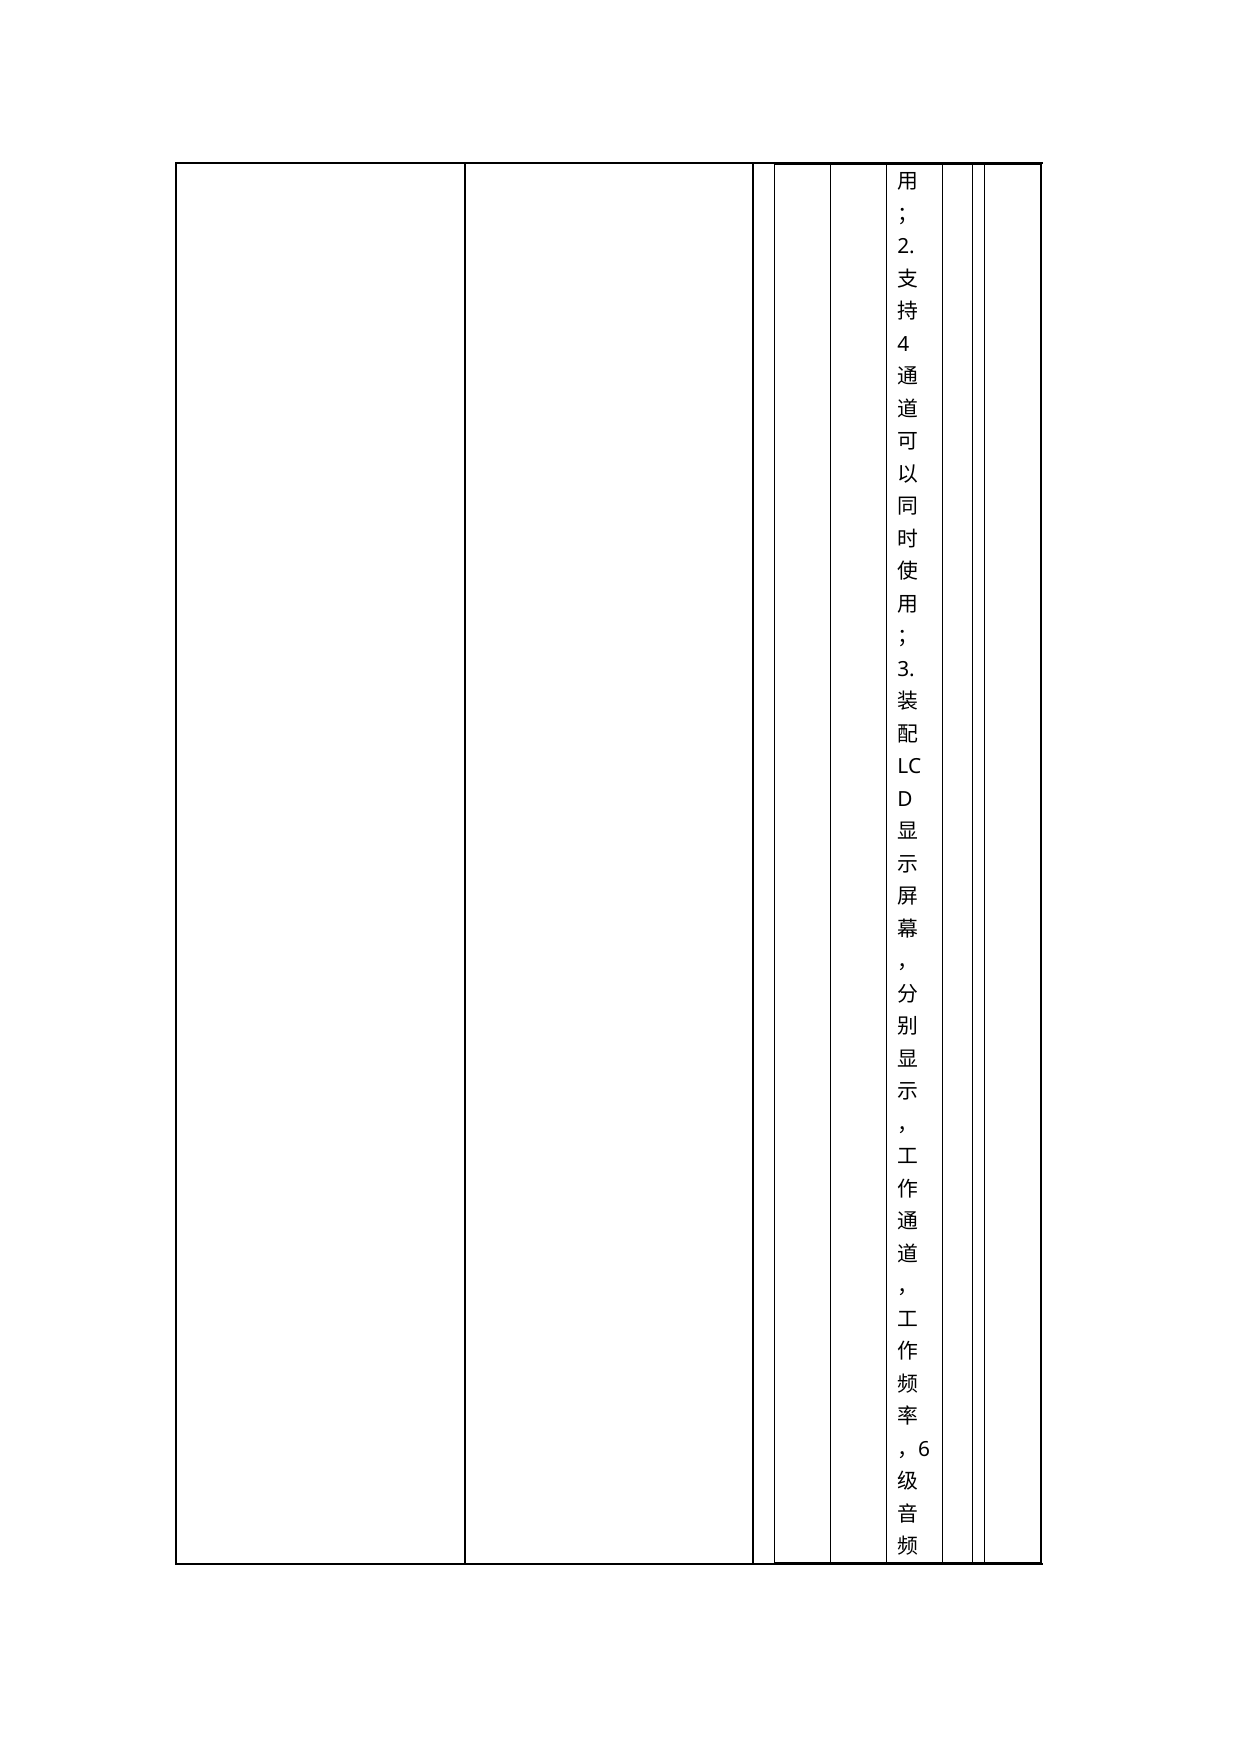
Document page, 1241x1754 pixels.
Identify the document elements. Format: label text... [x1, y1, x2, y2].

table_cell [466, 164, 752, 1563]
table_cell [985, 165, 1040, 1562]
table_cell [754, 164, 774, 1563]
table_cell 1 [177, 164, 464, 1563]
